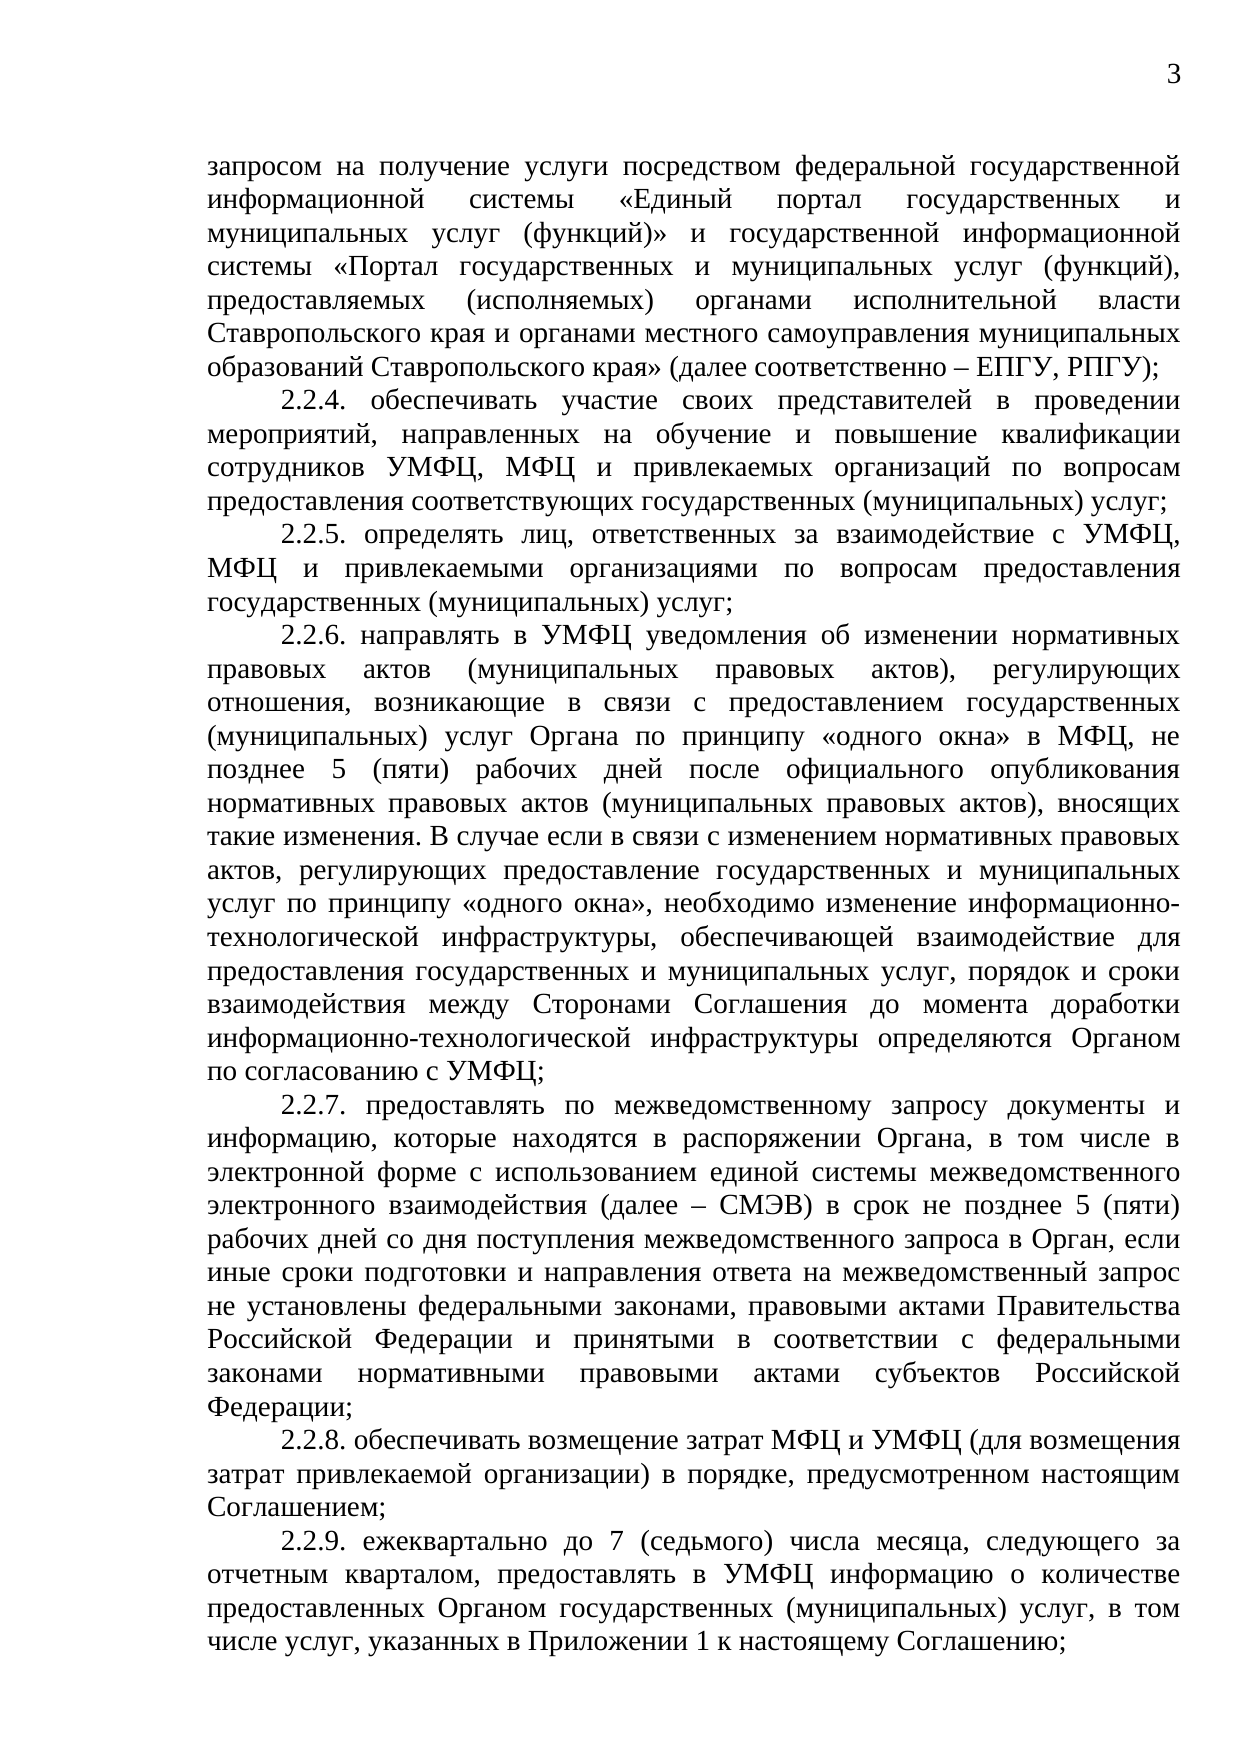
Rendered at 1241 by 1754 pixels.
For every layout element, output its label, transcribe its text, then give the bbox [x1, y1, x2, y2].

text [207, 148, 1181, 382]
text 2.2.7. предоставлять по межведомственному запросу документы и информацию, которые находятся в распоряжении Органа, в том числе в электронной форме с использованием единой системы межведомственного электронного взаимодействия (далее – СМЭВ) в срок не позднее 5 (пяти) рабочих дней со дня поступления межведомственного запроса в Орган, если иные сроки подготовки и направления ответа на межведомственный запрос не установлены федеральными законами, правовыми актами Правительства Российской Федерации и принятыми в соответствии с федеральными законами нормативными правовыми актами субъектов Российской Федерации; [207, 1087, 1181, 1422]
text 2.2.9. ежеквартально до 7 (седьмого) числа месяца, следующего за отчетным кварталом, предоставлять в УМФЦ информацию о количестве предоставленных Органом государственных (муниципальных) услуг, в том числе услуг, указанных в Приложении 1 к настоящему Соглашению; [207, 1523, 1181, 1657]
text 2.2.5. определять лиц, ответственных за взаимодействие с УМФЦ, МФЦ и привлекаемыми организациями по вопросам предоставления государственных (муниципальных) услуг; [207, 517, 1181, 617]
text 2.2.6. направлять в УМФЦ уведомления об изменении нормативных правовых актов (муниципальных правовых актов), регулирующих отношения, возникающие в связи с предоставлением государственных (муниципальных) услуг Органа по принципу «одного окна» в МФЦ, не позднее 5 (пяти) рабочих дней после официального опубликования нормативных правовых актов (муниципальных правовых актов), вносящих такие изменения. В случае если в связи с изменением нормативных правовых актов, регулирующих предоставление государственных и муниципальных услуг по принципу «одного окна», необходимо изменение информационно-технологической инфраструктуры, обеспечивающей взаимодействие для предоставления государственных и муниципальных услуг, порядок и сроки взаимодействия между Сторонами Соглашения до момента доработки информационно-технологической инфраструктуры определяются Органом по согласованию с УМФЦ; [207, 617, 1181, 1087]
text 2.2.4. обеспечивать участие своих представителей в проведении мероприятий, направленных на обучение и повышение квалификации сотрудников УМФЦ, МФЦ и привлекаемых организаций по вопросам предоставления соответствующих государственных (муниципальных) услуг; [207, 382, 1181, 517]
text 2.2.8. обеспечивать возмещение затрат МФЦ и УМФЦ (для возмещения затрат привлекаемой организации) в порядке, предусмотренном настоящим Соглашением; [207, 1422, 1181, 1523]
